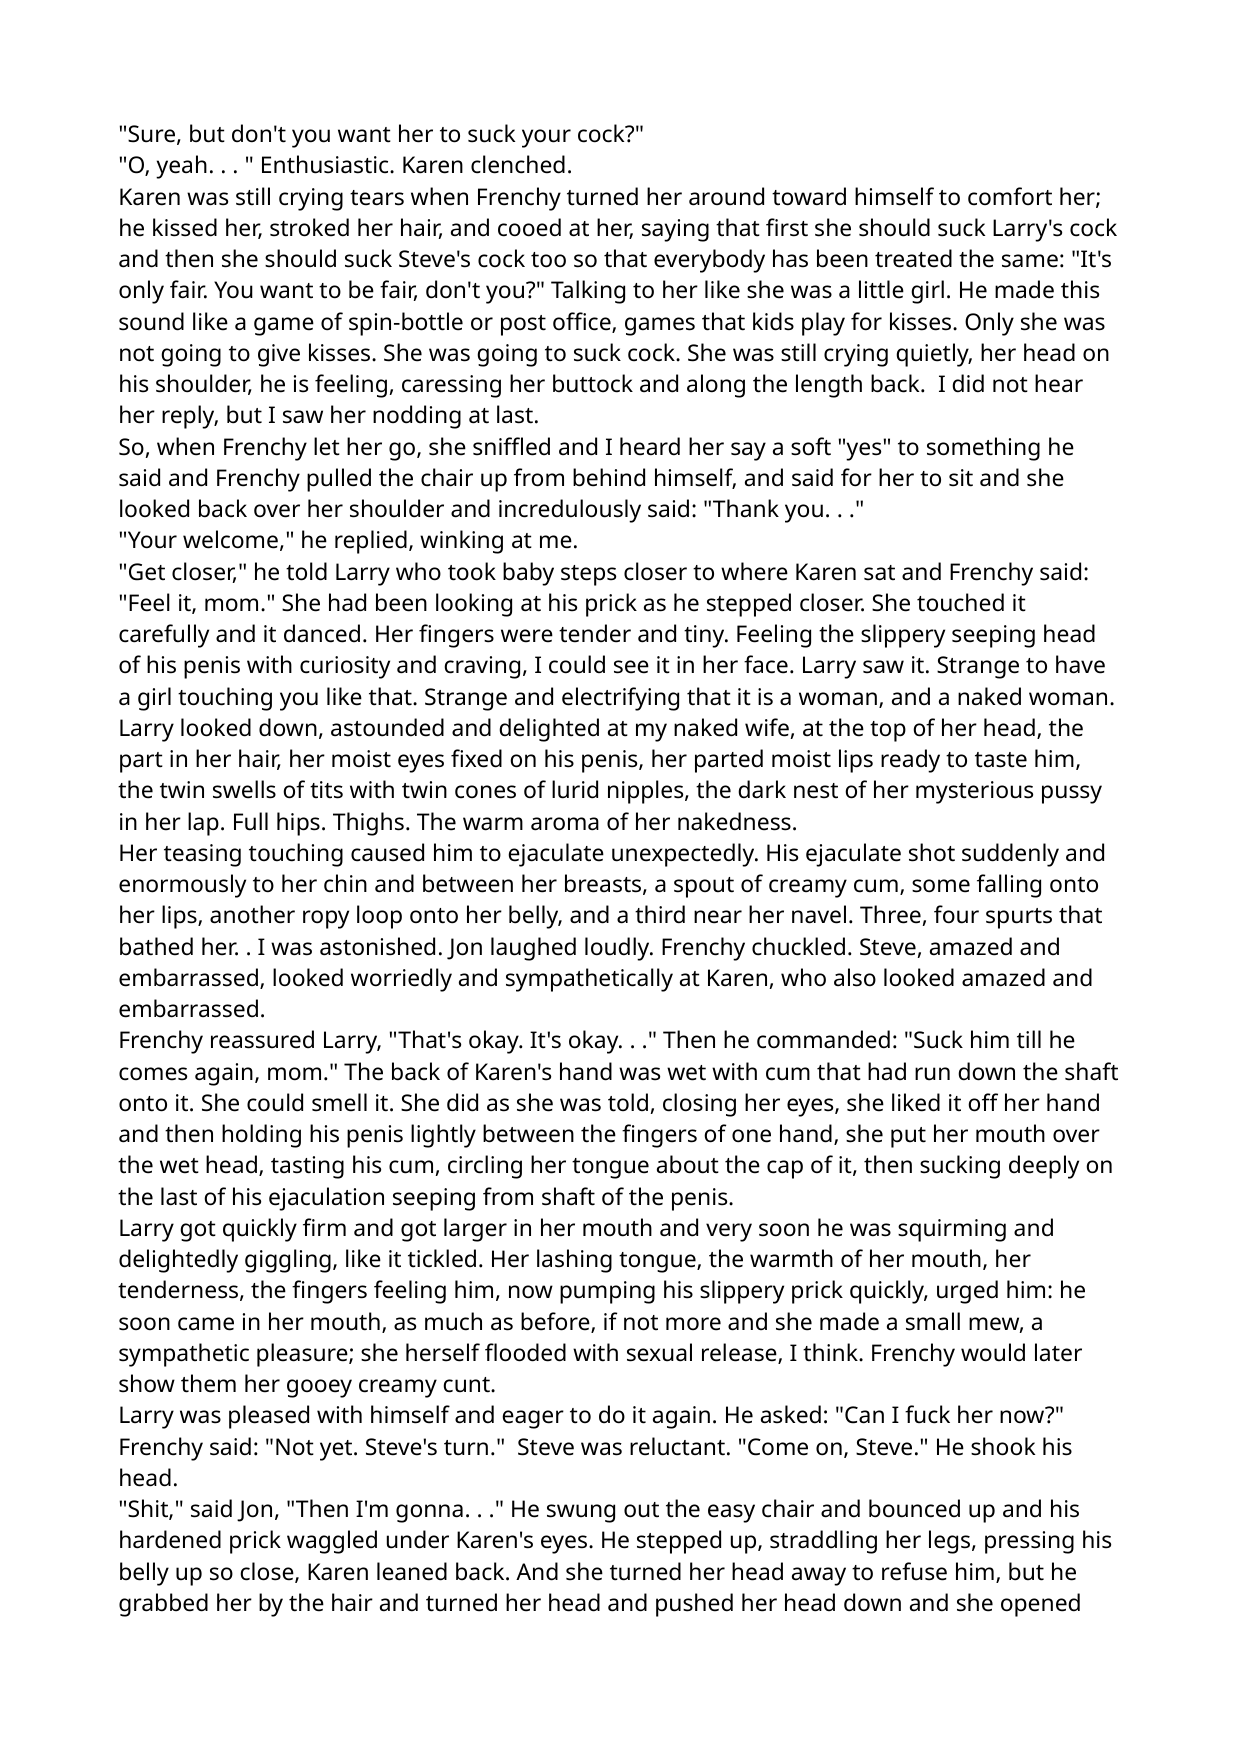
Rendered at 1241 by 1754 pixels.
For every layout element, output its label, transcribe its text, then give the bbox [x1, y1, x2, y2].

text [118, 1493, 1122, 1618]
text "O, yeah. . . " Enthusiastic. Karen clenched. [118, 149, 1122, 181]
text Larry got quickly firm and got larger in her mouth and very soon he was squirming and delightedly giggling, like it tickled. Her lashing tongue, the warmth of her mouth, her tenderness, the fingers feeling him, now pumping his slippery prick quickly, urged him: he soon came in her mouth, as much as before, if not more and she made a small mew, a sympathetic pleasure; she herself flooded with sexual release, I think. Frenchy would later show them her gooey creamy cunt. [118, 1212, 1122, 1399]
text Larry was pleased with himself and eager to do it again. He asked: "Can I fuck her now?" [118, 1399, 1122, 1431]
text "Your welcome," he replied, winking at me. [118, 524, 1122, 556]
text So, when Frenchy let her go, she sniffled and I heard her say a soft "yes" to something he said and Frenchy pulled the chair up from behind himself, and said for her to sit and she looked back over her shoulder and incredulously said: "Thank you. . ." [118, 431, 1122, 524]
text Her teasing touching caused him to ejaculate unexpectedly. His ejaculate shot suddenly and enormously to her chin and between her breasts, a spout of creamy cum, some falling onto her lips, another ropy loop onto her belly, and a third near her navel. Three, four spurts that bathed her. . I was astonished. Jon laughed loudly. Frenchy chuckled. Steve, amazed and embarrassed, looked worriedly and sympathetically at Karen, who also looked amazed and embarrassed. [118, 837, 1122, 1024]
text "Sure, but don't you want her to suck your cock?" [118, 118, 1122, 149]
text Frenchy reassured Larry, "That's okay. It's okay. . ." Then he commanded: "Suck him till he comes again, mom." The back of Karen's hand was wet with cum that had run down the shaft onto it. She could smell it. She did as she was told, closing her eyes, she liked it off her hand and then holding his penis lightly between the fingers of one hand, she put her mouth over the wet head, tasting his cum, circling her tongue about the cap of it, then sucking deeply on the last of his ejaculation seeping from shaft of the penis. [118, 1024, 1122, 1212]
text Karen was still crying tears when Frenchy turned her around toward himself to comfort her; he kissed her, stroked her hair, and cooed at her, saying that first she should suck Larry's cock and then she should suck Steve's cock too so that everybody has been treated the same: "It's only fair. You want to be fair, don't you?" Talking to her like she was a little girl. He made this sound like a game of spin-bottle or post office, games that kids play for kisses. Only she was not going to give kisses. She was going to suck cock. She was still crying quietly, her head on his shoulder, he is feeling, caressing her buttock and along the length back. I did not hear her reply, but I saw her nodding at last. [118, 181, 1122, 431]
text Larry looked down, astounded and delighted at my naked wife, at the top of her head, the part in her hair, her moist eyes fixed on his penis, her parted moist lips ready to taste him, the twin swells of tits with twin cones of lurid nipples, the dark nest of her mysterious pussy in her lap. Full hips. Thighs. The warm aroma of her nakedness. [118, 712, 1122, 837]
text "Get closer," he told Larry who took baby steps closer to where Karen sat and Frenchy said: "Feel it, mom." She had been looking at his prick as he stepped closer. She touched it carefully and it danced. Her fingers were tender and tiny. Feeling the slippery seeping head of his penis with curiosity and craving, I could see it in her face. Larry saw it. Strange to have a girl touching you like that. Strange and electrifying that it is a woman, and a naked woman. [118, 556, 1122, 712]
text Frenchy said: "Not yet. Steve's turn." Steve was reluctant. "Come on, Steve." He shook his head. [118, 1431, 1122, 1493]
